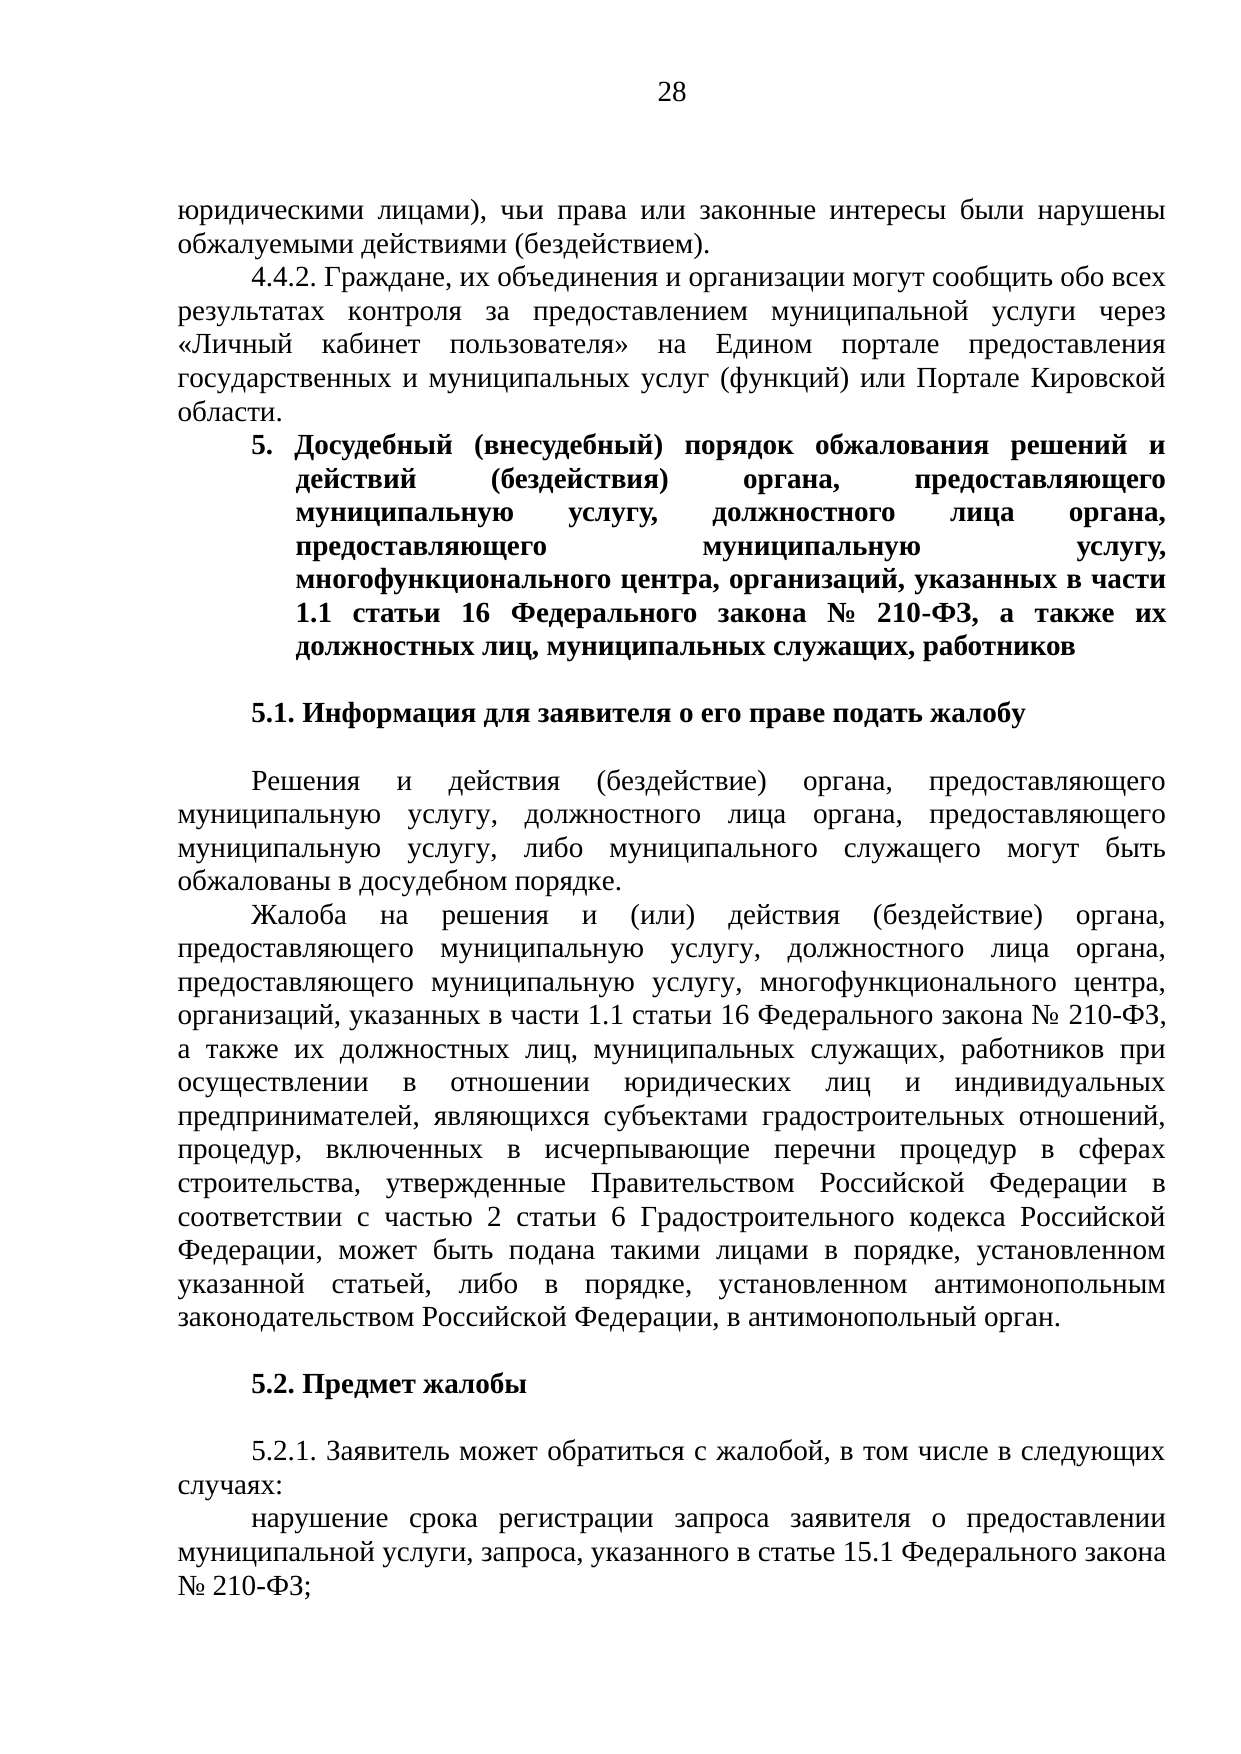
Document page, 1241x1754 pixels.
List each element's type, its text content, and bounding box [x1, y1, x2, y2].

text 5.2.1. Заявитель может обратиться с жалобой, в том числе в следующих случаях: [177, 1433, 1167, 1501]
text Жалоба на решения и (или) действия (бездействие) органа, предоставляющего муниципальную услугу, должностного лица органа, предоставляющего муниципальную услугу, многофункционального центра, организаций, указанных в части 1.1 статьи 16 Федерального закона № 210-ФЗ, а также их должностных лиц, муниципальных служащих, работников при осуществлении в отношении юридических лиц и индивидуальных предпринимателей, являющихся субъектами градостроительных отношений, процедур, включенных в исчерпывающие перечни процедур в сферах строительства, утвержденные Правительством Российской Федерации в соответствии с частью 2 статьи 6 Градостроительного кодекса Российской Федерации, может быть подана такими лицами в порядке, установленном указанной статьей, либо в порядке, установленном антимонопольным законодательством Российской Федерации, в антимонопольный орган. [177, 897, 1167, 1333]
subtitle 5.1. Информация для заявителя о его праве подать жалобу [251, 696, 1167, 729]
text 4.4.2. Граждане, их объединения и организации могут сообщить обо всех результатах контроля за предоставлением муниципальной услуги через «Личный кабинет пользователя» на Едином портале предоставления государственных и муниципальных услуг (функций) или Портале Кировской области. [177, 259, 1167, 427]
subtitle 5.2. Предмет жалобы [251, 1366, 1167, 1400]
text Решения и действия (бездействие) органа, предоставляющего муниципальную услугу, должностного лица органа, предоставляющего муниципальную услугу, либо муниципального служащего могут быть обжалованы в досудебном порядке. [177, 763, 1167, 897]
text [177, 192, 1167, 259]
text нарушение срока регистрации запроса заявителя о предоставлении муниципальной услуги, запроса, указанного в статье 15.1 Федерального закона № 210-ФЗ; [177, 1501, 1167, 1601]
subtitle 5. Досудебный (внесудебный) порядок обжалования решений и действий (бездействия) органа, предоставляющего муниципальную услугу, должностного лица органа, предоставляющего муниципальную услугу, многофункционального центра, организаций, указанных в части 1.1 статьи 16 Федерального закона № 210-ФЗ, а также их должностных лиц, муниципальных служащих, работников [251, 427, 1167, 662]
